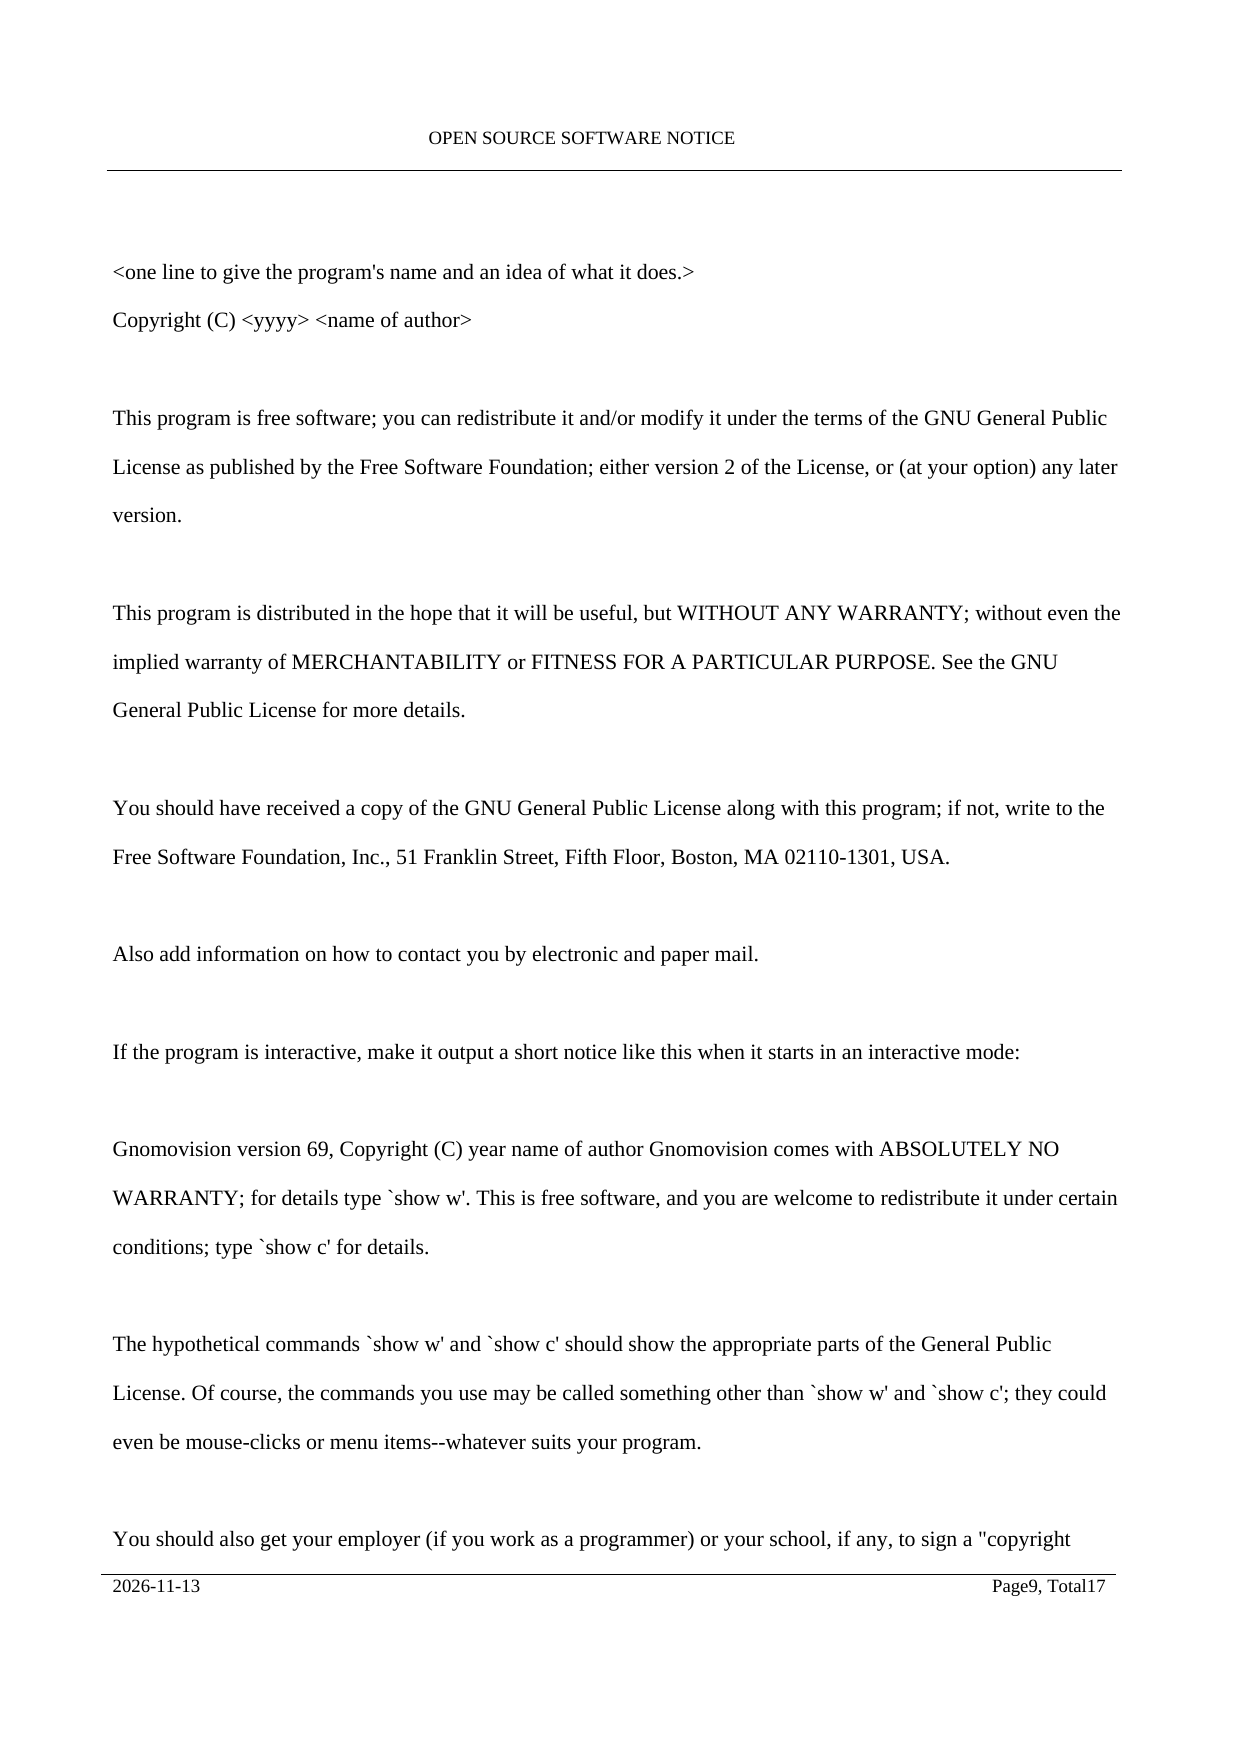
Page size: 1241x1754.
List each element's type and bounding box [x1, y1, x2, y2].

text [112, 206, 1128, 1555]
